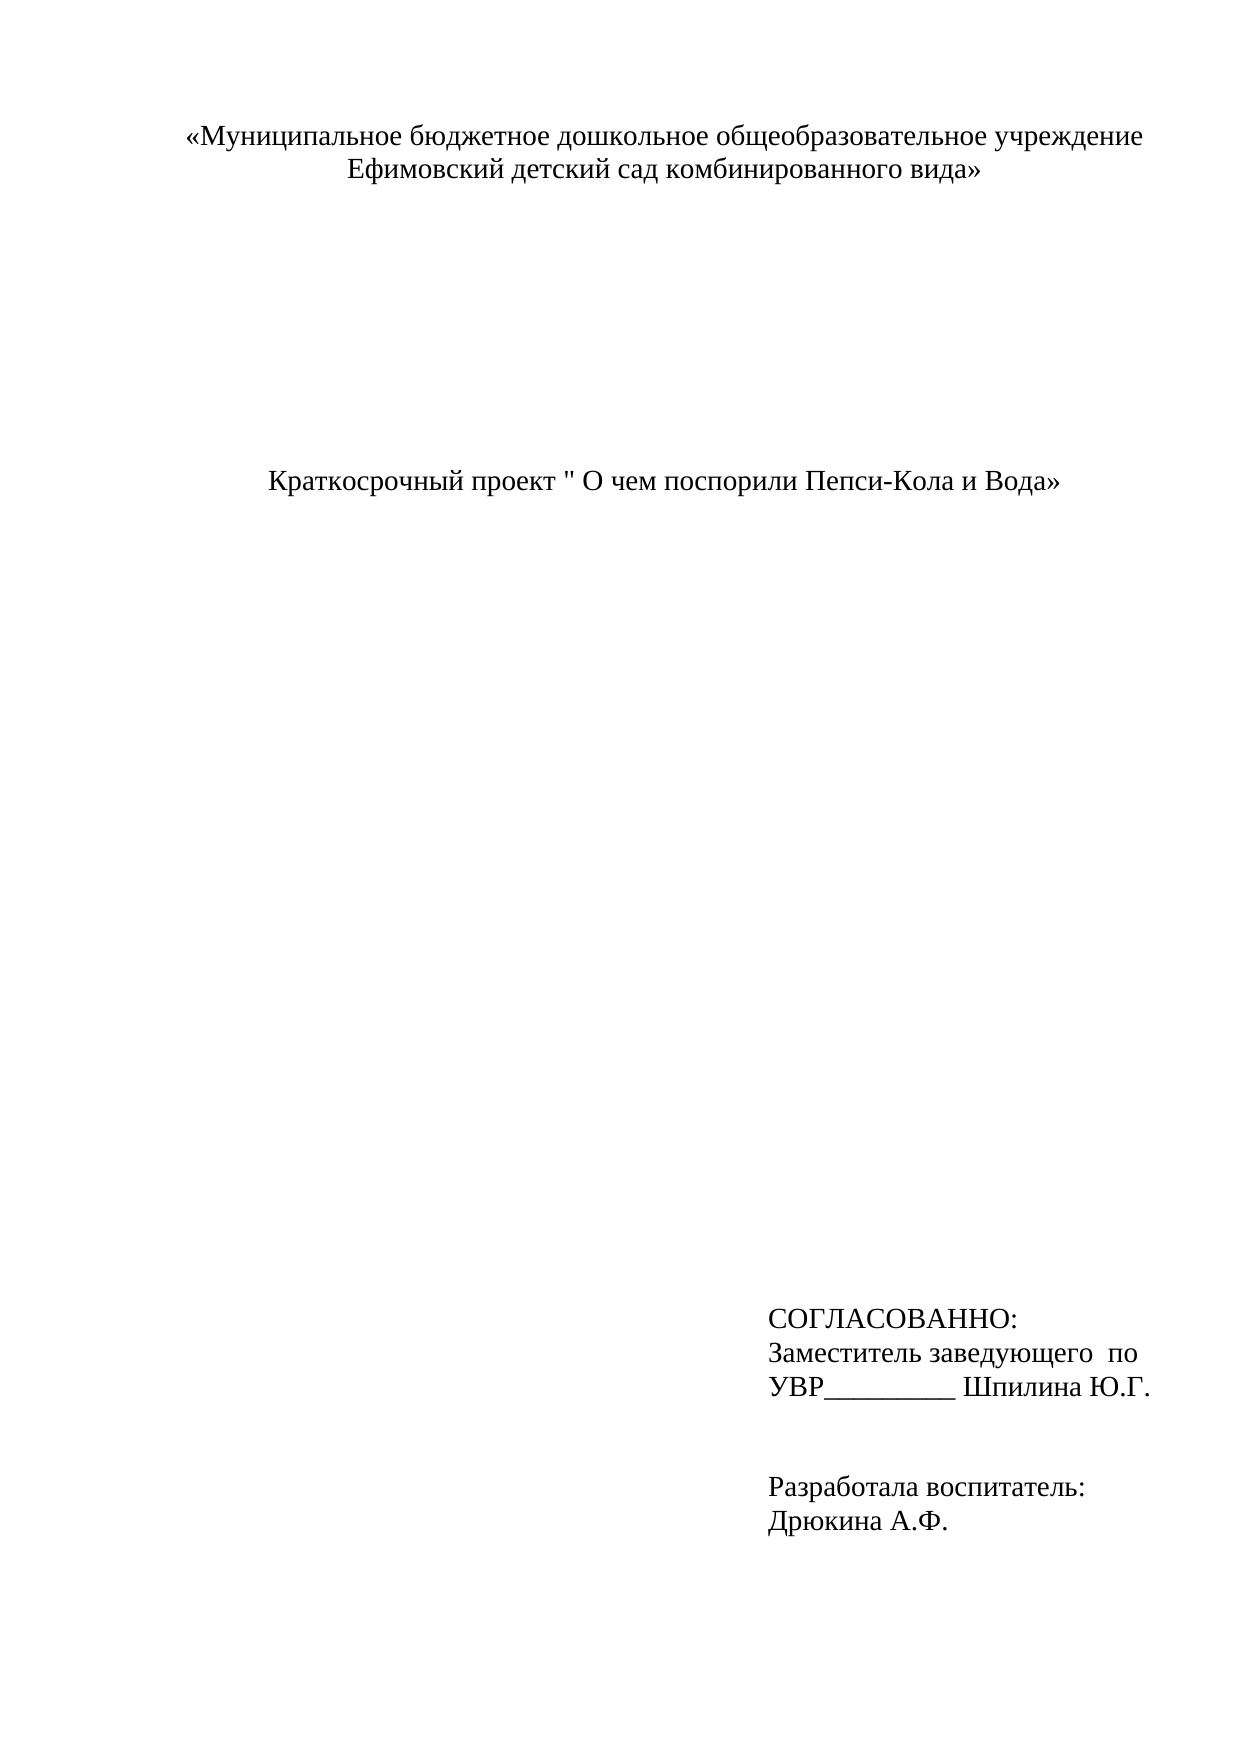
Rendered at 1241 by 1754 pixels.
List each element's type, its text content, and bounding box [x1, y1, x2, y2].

text Заместитель заведующего по УВР_________ Шпилина Ю.Г. [768, 1335, 1152, 1402]
text Краткосрочный проект " О чем поспорили Пепси-Кола и Вода» [177, 463, 1152, 497]
text Разработала воспитатель: Дрюкина А.Ф. [768, 1469, 1152, 1536]
text «Муниципальное бюджетное дошкольное общеобразовательное учреждение Ефимовский детский сад комбинированного вида» [177, 118, 1152, 185]
text СОГЛАСОВАННО: [768, 1302, 1152, 1335]
